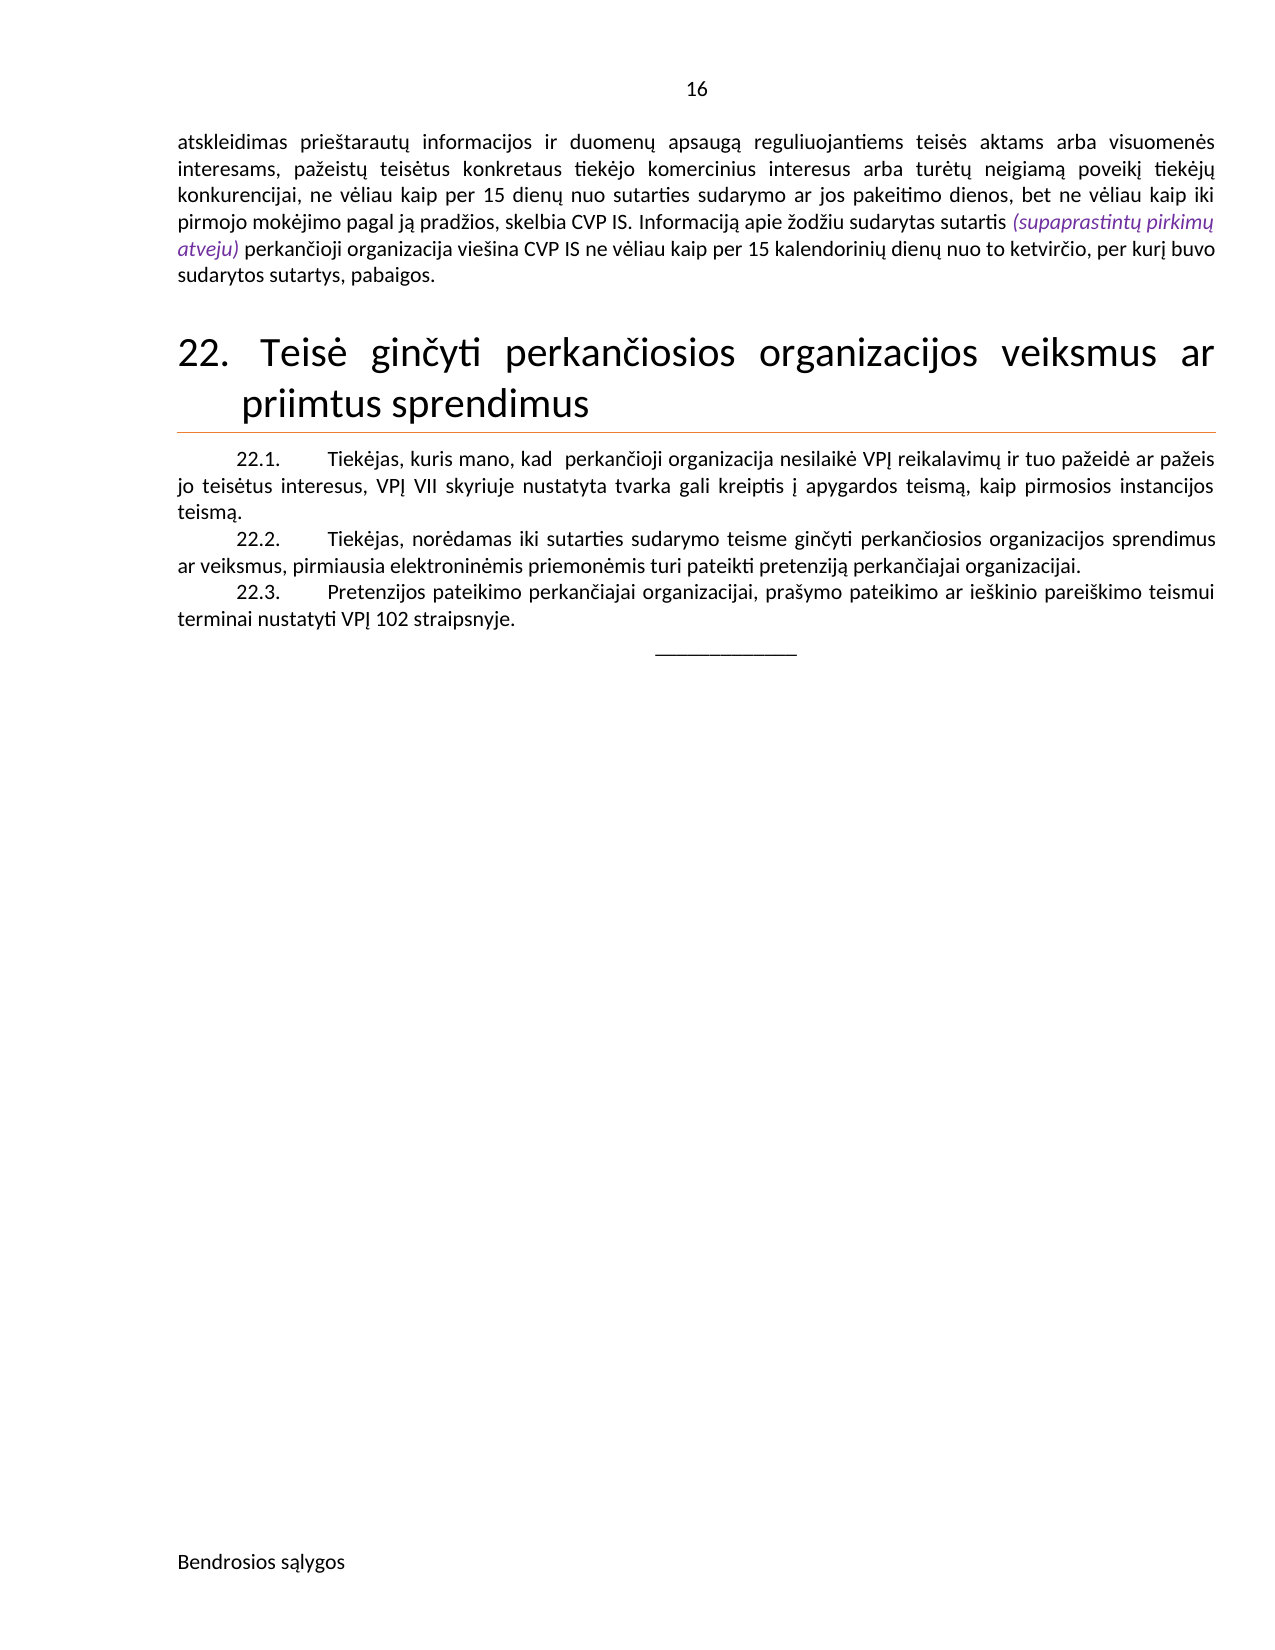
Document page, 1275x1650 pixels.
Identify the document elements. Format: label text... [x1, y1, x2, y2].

list _____________ [236, 632, 1216, 658]
subtitle Teisė ginčyti perkančiosios organizacijos veiksmus ar priimtus sprendimus [177, 326, 1216, 432]
list Tiekėjas, kuris mano, kad perkančioji organizacija nesilaikė VPĮ reikalavimų ir tuo pažeidė ar pažeis jo teisėtus interesus, VPĮ VII skyriuje nustatyta tvarka gali kreiptis į apygardos teismą, kaip pirmosios instancijos teismą. [177, 445, 1216, 525]
list Pretenzijos pateikimo perkančiajai organizacijai, prašymo pateikimo ar ieškinio pareiškimo teismui terminai nustatyti VPĮ 102 straipsnyje. [177, 578, 1216, 632]
list Tiekėjas, norėdamas iki sutarties sudarymo teisme ginčyti perkančiosios organizacijos sprendimus ar veiksmus, pirmiausia elektroninėmis priemonėmis turi pateikti pretenziją perkančiajai organizacijai. [177, 525, 1216, 578]
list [177, 128, 1216, 288]
